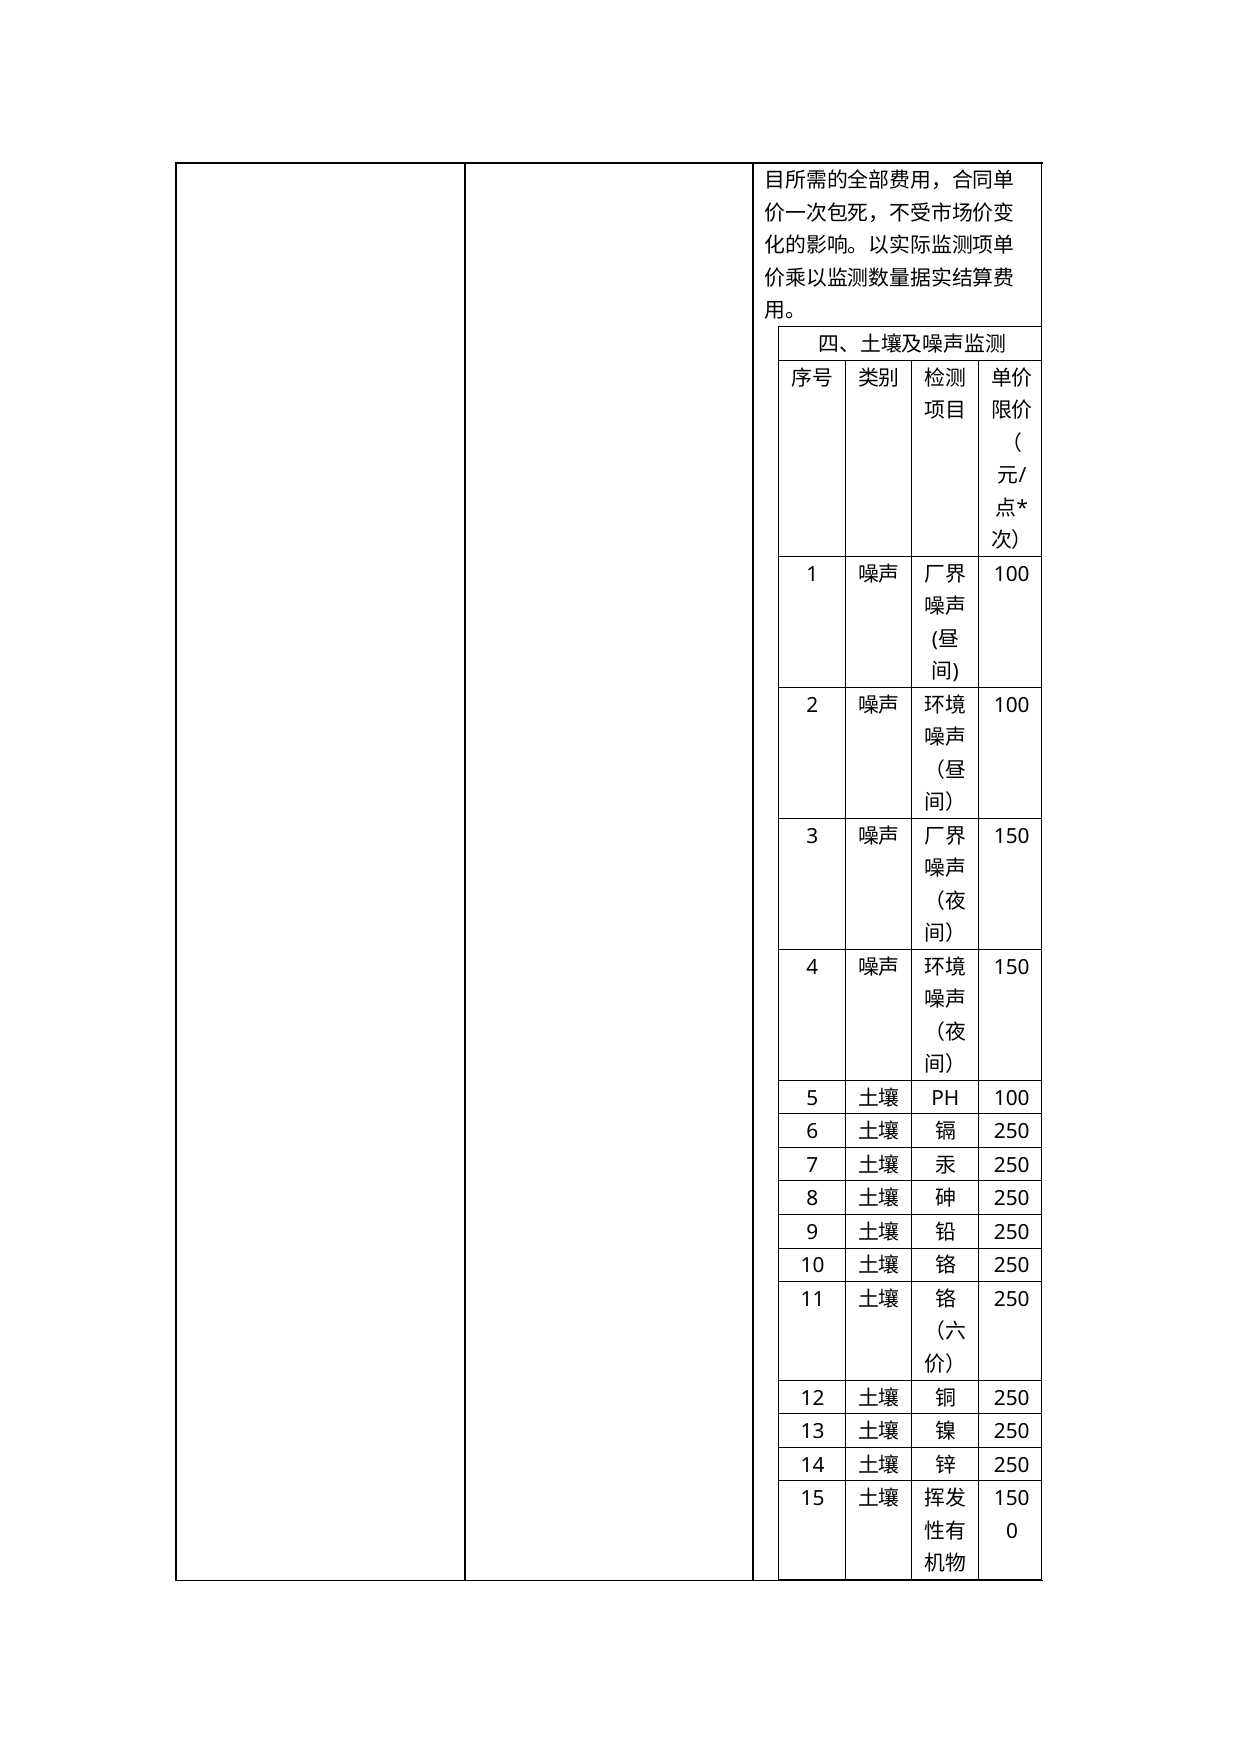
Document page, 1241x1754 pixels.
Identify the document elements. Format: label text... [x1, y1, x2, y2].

table_cell 1 [177, 164, 464, 1580]
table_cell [754, 164, 1041, 1580]
table_cell [466, 164, 752, 1580]
